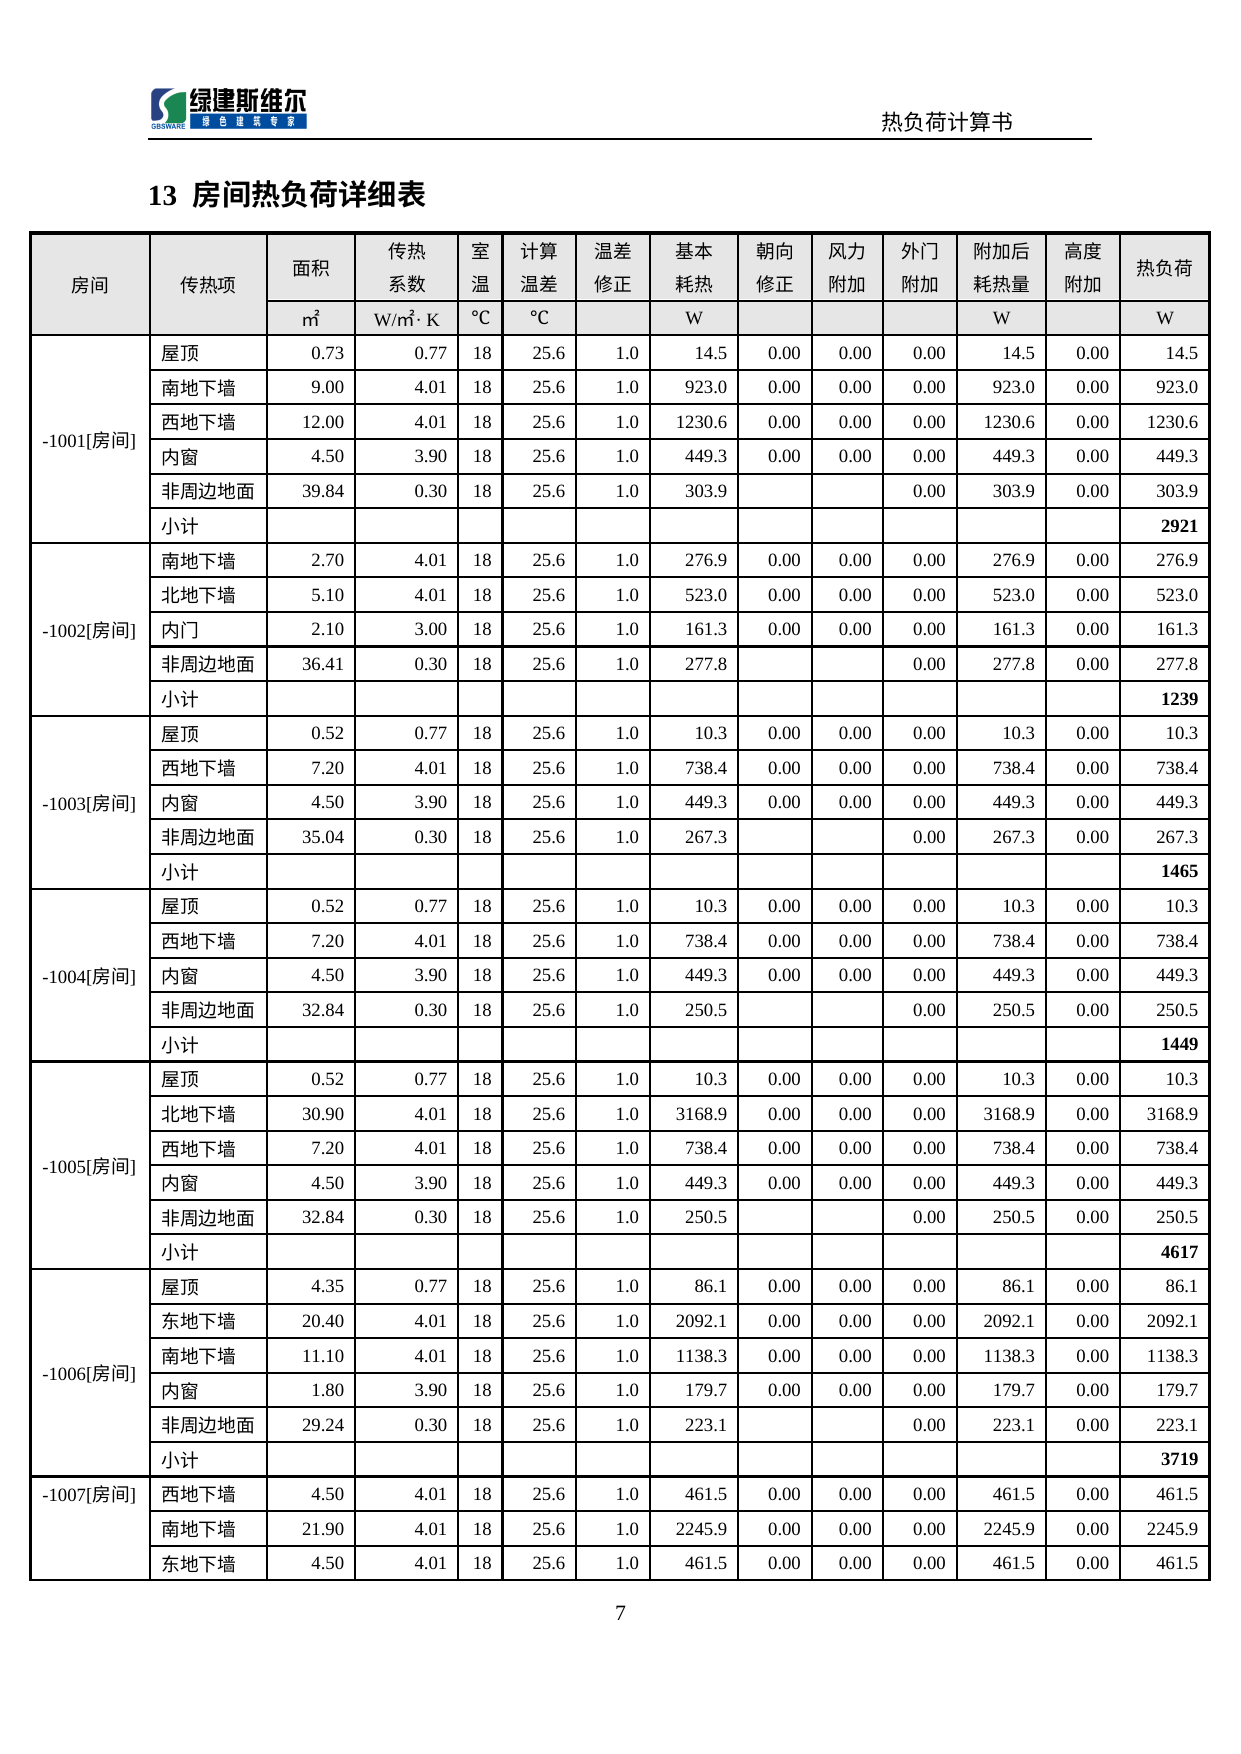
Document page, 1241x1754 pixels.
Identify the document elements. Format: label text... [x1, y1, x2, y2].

table_cell 250.5 [1121, 1201, 1208, 1233]
table_cell [958, 1443, 1045, 1475]
table_cell 1.0 [577, 1097, 649, 1129]
table_cell 0.00 [739, 1374, 811, 1406]
table_cell 1.0 [577, 1270, 649, 1302]
table_cell 25.6 [504, 440, 575, 472]
table_cell 14.5 [1121, 336, 1208, 369]
table_cell 0.00 [1047, 1132, 1119, 1164]
table_cell 1138.3 [1121, 1339, 1208, 1372]
table_cell 南地下墙 [151, 371, 266, 403]
table_cell 1.0 [577, 336, 649, 369]
table_cell [958, 855, 1045, 887]
table_cell 267.3 [1121, 820, 1208, 853]
table_cell 2921 [1121, 509, 1208, 542]
table_cell 0.00 [739, 544, 811, 576]
table_cell [1047, 302, 1119, 334]
table_cell 18 [459, 475, 501, 507]
table_cell 1.0 [577, 1478, 649, 1510]
table_cell 25.6 [504, 613, 575, 645]
table_cell 1.0 [577, 717, 649, 749]
table_cell 738.4 [958, 1132, 1045, 1164]
table_cell 0.00 [884, 890, 956, 922]
table_cell 25.6 [504, 1063, 575, 1095]
table_cell 12.00 [268, 405, 354, 438]
table_cell 0.00 [1047, 820, 1119, 853]
table_cell 32.84 [268, 1201, 354, 1233]
table_cell 1.0 [577, 1063, 649, 1095]
table_cell 18 [459, 578, 501, 611]
table_cell [739, 682, 811, 714]
table_cell 3168.9 [651, 1097, 737, 1129]
table_cell 0.00 [884, 475, 956, 507]
table_cell 14.5 [651, 336, 737, 369]
table_cell [356, 682, 457, 714]
table_cell 0.00 [884, 440, 956, 472]
table_cell 2245.9 [958, 1512, 1045, 1544]
table_cell 449.3 [651, 786, 737, 818]
table_cell 10.3 [651, 890, 737, 922]
table_header 朝向 修正 [739, 235, 811, 299]
table_cell 0.00 [884, 1201, 956, 1233]
table_cell 南地下墙 [151, 544, 266, 576]
table_cell 4.50 [268, 1166, 354, 1199]
table_cell 1.0 [577, 751, 649, 784]
table_cell 内窗 [151, 1166, 266, 1199]
table_cell 250.5 [651, 1201, 737, 1233]
table_cell 277.8 [651, 648, 737, 680]
table_cell 7.20 [268, 751, 354, 784]
table_cell 北地下墙 [151, 578, 266, 611]
table_cell 0.00 [1047, 890, 1119, 922]
table_cell [459, 855, 501, 887]
table_cell [884, 1028, 956, 1060]
table_cell -1005[房间] [32, 1063, 149, 1268]
table_cell 小计 [151, 509, 266, 542]
table_cell 4617 [1121, 1235, 1208, 1268]
table_cell 0.00 [739, 1339, 811, 1372]
table_cell 0.00 [1047, 924, 1119, 957]
table_cell 0.52 [268, 1063, 354, 1095]
table_cell [739, 1235, 811, 1268]
table_cell 0.00 [813, 1270, 882, 1302]
table_cell -1003[房间] [32, 717, 149, 887]
table_cell 4.01 [356, 405, 457, 438]
table_cell 0.00 [884, 1270, 956, 1302]
table_cell [504, 1235, 575, 1268]
table_cell [739, 1201, 811, 1233]
table_cell 1.0 [577, 648, 649, 680]
table_cell 东地下墙 [151, 1305, 266, 1337]
table_cell 0.00 [739, 1132, 811, 1164]
table_cell [813, 648, 882, 680]
table_cell 0.00 [739, 751, 811, 784]
table_cell 18 [459, 751, 501, 784]
table_cell 18 [459, 613, 501, 645]
table_cell 523.0 [1121, 578, 1208, 611]
table_cell 0.00 [1047, 1063, 1119, 1095]
table_cell 4.01 [356, 1339, 457, 1372]
table_cell [1047, 1028, 1119, 1060]
table_cell 303.9 [651, 475, 737, 507]
table_cell [651, 1235, 737, 1268]
table_cell 86.1 [958, 1270, 1045, 1302]
table_header 计算 温差 [504, 235, 575, 299]
table_cell [459, 509, 501, 542]
table_cell 923.0 [1121, 371, 1208, 403]
table_cell 4.50 [268, 959, 354, 991]
table_cell 223.1 [958, 1408, 1045, 1441]
table_cell 0.00 [739, 1478, 811, 1510]
table_cell 18 [459, 1339, 501, 1372]
table_cell [739, 1443, 811, 1475]
table_cell 0.00 [739, 890, 811, 922]
table_cell 0.00 [813, 613, 882, 645]
table_cell [577, 509, 649, 542]
table_cell 277.8 [958, 648, 1045, 680]
table_cell 西地下墙 [151, 1478, 266, 1510]
table_cell 18 [459, 440, 501, 472]
table_cell 0.00 [813, 1512, 882, 1544]
table_cell 1.0 [577, 1339, 649, 1372]
table_cell 923.0 [958, 371, 1045, 403]
table_cell 2092.1 [651, 1305, 737, 1337]
table_cell 0.00 [884, 1166, 956, 1199]
table_cell 179.7 [958, 1374, 1045, 1406]
table_cell 461.5 [958, 1478, 1045, 1510]
table_cell 0.00 [813, 1097, 882, 1129]
table_cell 267.3 [958, 820, 1045, 853]
table_cell 西地下墙 [151, 751, 266, 784]
table_cell 小计 [151, 1235, 266, 1268]
table_cell 18 [459, 371, 501, 403]
table_cell 18 [459, 1305, 501, 1337]
table_cell 7.20 [268, 924, 354, 957]
table_cell 18 [459, 1132, 501, 1164]
table_cell 14.5 [958, 336, 1045, 369]
table_cell 738.4 [958, 924, 1045, 957]
table_cell 0.00 [739, 613, 811, 645]
table_cell 1230.6 [651, 405, 737, 438]
table_cell [651, 855, 737, 887]
table_cell [739, 648, 811, 680]
table_cell 1.80 [268, 1374, 354, 1406]
table_cell 738.4 [958, 751, 1045, 784]
table_cell 3168.9 [958, 1097, 1045, 1129]
table_cell [459, 1028, 501, 1060]
table_header 面积 [268, 235, 354, 299]
table_cell 18 [459, 1374, 501, 1406]
table_cell 449.3 [1121, 440, 1208, 472]
table_cell 1.0 [577, 1166, 649, 1199]
table_header 传热 系数 [356, 235, 457, 299]
table_cell 1.0 [577, 578, 649, 611]
table_cell 1.0 [577, 1201, 649, 1233]
table_cell 10.3 [1121, 890, 1208, 922]
table_cell 0.00 [739, 1305, 811, 1337]
table_cell [813, 855, 882, 887]
table_cell 0.00 [884, 405, 956, 438]
table_cell 25.6 [504, 1547, 575, 1579]
table_cell 738.4 [651, 1132, 737, 1164]
table_cell 0.00 [884, 786, 956, 818]
table_cell 0.00 [813, 1305, 882, 1337]
table_cell 0.00 [884, 544, 956, 576]
table_cell 25.6 [504, 1270, 575, 1302]
table_cell 1138.3 [651, 1339, 737, 1372]
table_cell 屋顶 [151, 890, 266, 922]
table_cell 0.00 [1047, 717, 1119, 749]
table_cell [958, 509, 1045, 542]
table_cell 18 [459, 336, 501, 369]
table_cell [813, 1235, 882, 1268]
table_cell [813, 302, 882, 334]
table_cell 1.0 [577, 613, 649, 645]
table_cell 0.00 [884, 959, 956, 991]
table_cell [268, 855, 354, 887]
table_cell [958, 1235, 1045, 1268]
table_cell 18 [459, 1270, 501, 1302]
table_cell 西地下墙 [151, 405, 266, 438]
table_cell [1047, 682, 1119, 714]
table_cell [356, 1028, 457, 1060]
table_cell 738.4 [1121, 1132, 1208, 1164]
table_cell 内门 [151, 613, 266, 645]
table_cell 25.6 [504, 1339, 575, 1372]
table_cell 3.90 [356, 1166, 457, 1199]
table_cell 0.00 [884, 820, 956, 853]
table_cell [577, 682, 649, 714]
table_cell 18 [459, 648, 501, 680]
table_cell 223.1 [651, 1408, 737, 1441]
table_cell 461.5 [1121, 1478, 1208, 1510]
table_cell 25.6 [504, 648, 575, 680]
table_cell 2092.1 [958, 1305, 1045, 1337]
table_cell 179.7 [1121, 1374, 1208, 1406]
table_cell [356, 1443, 457, 1475]
table_cell [813, 1443, 882, 1475]
table_cell 0.73 [268, 336, 354, 369]
table_cell 0.00 [884, 993, 956, 1026]
table_cell 32.84 [268, 993, 354, 1026]
table_cell [1047, 509, 1119, 542]
table_cell [651, 1028, 737, 1060]
table_cell 内窗 [151, 959, 266, 991]
table_cell 0.00 [884, 648, 956, 680]
table_cell [1047, 1235, 1119, 1268]
table_cell 0.00 [1047, 613, 1119, 645]
table_cell 179.7 [651, 1374, 737, 1406]
table_cell 0.00 [1047, 1166, 1119, 1199]
table_cell 东地下墙 [151, 1547, 266, 1579]
table_cell 36.41 [268, 648, 354, 680]
table_cell 0.00 [739, 959, 811, 991]
table_cell 250.5 [651, 993, 737, 1026]
table_cell 0.00 [813, 1374, 882, 1406]
table_cell 内窗 [151, 1374, 266, 1406]
table_cell 0.30 [356, 993, 457, 1026]
table_header 传热项 [151, 235, 266, 334]
table_cell 0.00 [884, 1132, 956, 1164]
table_cell 4.01 [356, 1547, 457, 1579]
table_cell 9.00 [268, 371, 354, 403]
table_header 附加后 耗热量 [958, 235, 1045, 299]
table_cell 25.6 [504, 1132, 575, 1164]
table_header 高度 附加 [1047, 235, 1119, 299]
table_cell W/㎡· K [356, 302, 457, 334]
table_cell 1.0 [577, 1305, 649, 1337]
table_cell [577, 855, 649, 887]
table_cell [577, 1443, 649, 1475]
table_cell [739, 475, 811, 507]
table_cell 250.5 [1121, 993, 1208, 1026]
table_cell [577, 1235, 649, 1268]
table_cell [739, 855, 811, 887]
table_cell 0.52 [268, 890, 354, 922]
table_cell ℃ [459, 302, 501, 334]
subtitle 房间热负荷详细表 [148, 160, 1092, 225]
table_cell 25.6 [504, 717, 575, 749]
table_cell 449.3 [651, 440, 737, 472]
table_cell 南地下墙 [151, 1339, 266, 1372]
table_cell 小计 [151, 1443, 266, 1475]
table_cell [958, 1028, 1045, 1060]
table_cell 18 [459, 717, 501, 749]
table_cell 449.3 [1121, 959, 1208, 991]
table_cell 161.3 [651, 613, 737, 645]
table_cell 1138.3 [958, 1339, 1045, 1372]
table_cell 0.00 [1047, 1374, 1119, 1406]
table_cell 0.00 [1047, 1201, 1119, 1233]
table_cell 10.3 [958, 1063, 1045, 1095]
table_cell [884, 682, 956, 714]
table_cell 0.00 [884, 1408, 956, 1441]
table_cell 4.01 [356, 544, 457, 576]
table_cell 3719 [1121, 1443, 1208, 1475]
table_cell 小计 [151, 1028, 266, 1060]
table_cell 0.00 [739, 1547, 811, 1579]
table_cell 738.4 [1121, 751, 1208, 784]
table_cell 0.30 [356, 1201, 457, 1233]
table_cell 449.3 [651, 959, 737, 991]
table_cell 南地下墙 [151, 1512, 266, 1544]
table_cell [813, 820, 882, 853]
table_cell 1465 [1121, 855, 1208, 887]
table_cell 0.00 [1047, 371, 1119, 403]
table_cell 0.00 [813, 890, 882, 922]
table_cell 25.6 [504, 959, 575, 991]
table_cell 0.00 [739, 440, 811, 472]
table_cell 29.24 [268, 1408, 354, 1441]
table_cell 4.01 [356, 1132, 457, 1164]
table_cell 0.00 [813, 751, 882, 784]
table_cell 738.4 [651, 924, 737, 957]
table_cell ㎡ [268, 302, 354, 334]
table_cell 4.01 [356, 371, 457, 403]
table_cell 25.6 [504, 1374, 575, 1406]
table_cell 0.00 [884, 1512, 956, 1544]
table_cell 1.0 [577, 405, 649, 438]
table_cell 1.0 [577, 475, 649, 507]
table_cell 0.30 [356, 820, 457, 853]
table_cell 11.10 [268, 1339, 354, 1372]
table_cell 0.00 [884, 1374, 956, 1406]
table_cell 25.6 [504, 924, 575, 957]
table_cell 0.00 [1047, 648, 1119, 680]
table_cell 西地下墙 [151, 1132, 266, 1164]
table_cell [459, 682, 501, 714]
table_cell [268, 1028, 354, 1060]
table_cell 523.0 [651, 578, 737, 611]
table_cell 0.00 [1047, 1512, 1119, 1544]
table_cell 25.6 [504, 336, 575, 369]
table_cell 2092.1 [1121, 1305, 1208, 1337]
table_cell 18 [459, 1063, 501, 1095]
table_cell 4.50 [268, 1547, 354, 1579]
table_cell 0.00 [884, 1305, 956, 1337]
table_cell 3.90 [356, 786, 457, 818]
table_cell 0.00 [739, 1063, 811, 1095]
table_cell [651, 509, 737, 542]
table_cell 449.3 [651, 1166, 737, 1199]
table_cell 25.6 [504, 578, 575, 611]
table_cell 0.00 [1047, 405, 1119, 438]
table_cell 0.00 [1047, 993, 1119, 1026]
table_cell 0.00 [884, 1339, 956, 1372]
table_cell [1047, 1443, 1119, 1475]
table_cell [884, 509, 956, 542]
table_cell [459, 1235, 501, 1268]
table_cell 25.6 [504, 1305, 575, 1337]
table_cell 25.6 [504, 1201, 575, 1233]
table_cell 非周边地面 [151, 475, 266, 507]
table_cell 461.5 [651, 1547, 737, 1579]
table_cell 25.6 [504, 1512, 575, 1544]
table_cell -1007[房间] [32, 1478, 149, 1579]
table_cell 1.0 [577, 890, 649, 922]
table_cell 18 [459, 993, 501, 1026]
table_cell 449.3 [958, 786, 1045, 818]
table_cell 4.01 [356, 578, 457, 611]
table_cell 0.00 [739, 336, 811, 369]
table_cell [268, 682, 354, 714]
table_cell 0.00 [813, 544, 882, 576]
table_cell 10.3 [1121, 1063, 1208, 1095]
table_cell 0.00 [1047, 1408, 1119, 1441]
table_cell 0.00 [813, 405, 882, 438]
table_cell 18 [459, 1547, 501, 1579]
table_cell 10.3 [958, 890, 1045, 922]
table_cell 0.00 [1047, 336, 1119, 369]
table_cell 非周边地面 [151, 1408, 266, 1441]
table_cell 738.4 [1121, 924, 1208, 957]
table_cell 86.1 [651, 1270, 737, 1302]
table_cell [813, 1028, 882, 1060]
table_cell 0.00 [739, 405, 811, 438]
table_cell [958, 682, 1045, 714]
table_cell 0.00 [813, 786, 882, 818]
table_cell 250.5 [958, 1201, 1045, 1233]
table_header 基本 耗热 [651, 235, 737, 299]
table_cell 0.00 [884, 1547, 956, 1579]
table_cell 738.4 [651, 751, 737, 784]
table_cell 4.50 [268, 1478, 354, 1510]
table_cell [739, 820, 811, 853]
table_cell 4.01 [356, 1097, 457, 1129]
table_cell 0.00 [884, 371, 956, 403]
table_cell 4.50 [268, 786, 354, 818]
table_cell 北地下墙 [151, 1097, 266, 1129]
table_cell 276.9 [1121, 544, 1208, 576]
table_cell 屋顶 [151, 717, 266, 749]
table_cell 0.77 [356, 336, 457, 369]
table_cell [739, 993, 811, 1026]
table_cell 0.00 [884, 613, 956, 645]
table_header 风力 附加 [813, 235, 882, 299]
picture [147, 88, 308, 130]
table_cell 0.00 [739, 786, 811, 818]
table_cell [651, 682, 737, 714]
table_cell W [651, 302, 737, 334]
table_header 房间 [32, 235, 149, 334]
table_header 外门 附加 [884, 235, 956, 299]
table_cell 1.0 [577, 993, 649, 1026]
table_cell 21.90 [268, 1512, 354, 1544]
table_cell 303.9 [1121, 475, 1208, 507]
table_cell 4.35 [268, 1270, 354, 1302]
table_cell 25.6 [504, 371, 575, 403]
table_cell [1047, 855, 1119, 887]
table_cell 屋顶 [151, 1063, 266, 1095]
table_cell [813, 682, 882, 714]
table_cell 25.6 [504, 820, 575, 853]
table_cell [739, 302, 811, 334]
table_cell 25.6 [504, 1478, 575, 1510]
table_cell 0.77 [356, 890, 457, 922]
table_cell [504, 1443, 575, 1475]
table_cell 1230.6 [1121, 405, 1208, 438]
table_cell 7.20 [268, 1132, 354, 1164]
table_cell 35.04 [268, 820, 354, 853]
table_cell 1239 [1121, 682, 1208, 714]
table_cell 0.00 [813, 924, 882, 957]
table_cell 3.90 [356, 1374, 457, 1406]
table_cell 0.00 [813, 1478, 882, 1510]
table_cell 0.00 [1047, 578, 1119, 611]
table_cell 0.00 [739, 578, 811, 611]
table_cell 223.1 [1121, 1408, 1208, 1441]
table_cell 1.0 [577, 1547, 649, 1579]
table_cell 1.0 [577, 371, 649, 403]
table_cell [268, 509, 354, 542]
table_cell 449.3 [958, 959, 1045, 991]
table_cell 18 [459, 786, 501, 818]
table_header 室 温 [459, 235, 501, 299]
table_cell 0.00 [884, 1097, 956, 1129]
table_cell 0.00 [739, 371, 811, 403]
table_cell 1.0 [577, 1374, 649, 1406]
table_cell 4.01 [356, 1305, 457, 1337]
table_cell 18 [459, 1512, 501, 1544]
table_cell 18 [459, 959, 501, 991]
table_cell 0.00 [813, 717, 882, 749]
table_cell 内窗 [151, 440, 266, 472]
table_cell 0.77 [356, 717, 457, 749]
table_cell 0.00 [813, 440, 882, 472]
table_cell [739, 1408, 811, 1441]
table_cell 0.00 [739, 924, 811, 957]
table_cell 非周边地面 [151, 993, 266, 1026]
table_cell [504, 509, 575, 542]
table_cell [813, 509, 882, 542]
table_cell 18 [459, 1166, 501, 1199]
table_cell [356, 855, 457, 887]
table_cell 461.5 [651, 1478, 737, 1510]
table_cell 25.6 [504, 751, 575, 784]
table_cell 3168.9 [1121, 1097, 1208, 1129]
table_cell 461.5 [1121, 1547, 1208, 1579]
table_cell 25.6 [504, 544, 575, 576]
table_cell [739, 1028, 811, 1060]
table_cell 0.30 [356, 648, 457, 680]
table_cell 0.00 [884, 717, 956, 749]
table_cell [739, 509, 811, 542]
table_cell 0.00 [1047, 751, 1119, 784]
table_cell 86.1 [1121, 1270, 1208, 1302]
table_cell 161.3 [958, 613, 1045, 645]
table_cell -1006[房间] [32, 1270, 149, 1475]
table_cell 0.00 [813, 1063, 882, 1095]
table_cell 449.3 [1121, 1166, 1208, 1199]
table_cell 25.6 [504, 1166, 575, 1199]
table_header 热负荷 [1121, 235, 1208, 299]
table_cell ℃ [504, 302, 575, 334]
table_cell 0.00 [739, 1270, 811, 1302]
table_cell [577, 302, 649, 334]
table_cell 18 [459, 544, 501, 576]
table_cell W [958, 302, 1045, 334]
table_cell 276.9 [958, 544, 1045, 576]
table_cell 0.00 [1047, 1270, 1119, 1302]
table_cell 523.0 [958, 578, 1045, 611]
table_cell 0.77 [356, 1270, 457, 1302]
table_cell 449.3 [1121, 786, 1208, 818]
table_cell [651, 1443, 737, 1475]
table_cell 1.0 [577, 786, 649, 818]
table_cell -1002[房间] [32, 544, 149, 714]
table_cell 10.3 [958, 717, 1045, 749]
table_cell 2.70 [268, 544, 354, 576]
table_cell 39.84 [268, 475, 354, 507]
table_cell 10.3 [1121, 717, 1208, 749]
table_cell 0.00 [739, 1512, 811, 1544]
table_cell 250.5 [958, 993, 1045, 1026]
table_cell 0.00 [884, 751, 956, 784]
table_cell 0.00 [1047, 1478, 1119, 1510]
table_cell [813, 1408, 882, 1441]
table_cell 1.0 [577, 959, 649, 991]
table_cell 1.0 [577, 1512, 649, 1544]
table_cell 461.5 [958, 1547, 1045, 1579]
table_cell [356, 509, 457, 542]
table_cell 0.00 [884, 336, 956, 369]
table_cell [884, 855, 956, 887]
table_cell 161.3 [1121, 613, 1208, 645]
table_cell [356, 1235, 457, 1268]
table_cell [504, 855, 575, 887]
table_cell [813, 993, 882, 1026]
table_cell 276.9 [651, 544, 737, 576]
table_cell 西地下墙 [151, 924, 266, 957]
table_cell 2.10 [268, 613, 354, 645]
table_cell 0.30 [356, 1408, 457, 1441]
table_cell 449.3 [958, 440, 1045, 472]
table_cell 非周边地面 [151, 648, 266, 680]
table_cell 3.90 [356, 959, 457, 991]
table_cell 267.3 [651, 820, 737, 853]
table_cell 0.52 [268, 717, 354, 749]
table_cell 屋顶 [151, 336, 266, 369]
table_cell 0.00 [1047, 1339, 1119, 1372]
table_cell 0.00 [1047, 959, 1119, 991]
table_cell 0.00 [813, 371, 882, 403]
table_cell [884, 1443, 956, 1475]
table_cell [268, 1443, 354, 1475]
table_cell 0.00 [1047, 1305, 1119, 1337]
table_cell 4.01 [356, 1512, 457, 1544]
table_cell 18 [459, 924, 501, 957]
table_cell 0.00 [813, 1547, 882, 1579]
table_cell 25.6 [504, 786, 575, 818]
table_cell [884, 302, 956, 334]
table_cell 5.10 [268, 578, 354, 611]
table_cell 18 [459, 1478, 501, 1510]
table_cell [504, 1028, 575, 1060]
table_cell 非周边地面 [151, 1201, 266, 1233]
table_cell 2245.9 [1121, 1512, 1208, 1544]
table_cell 0.00 [1047, 440, 1119, 472]
table_cell 4.01 [356, 751, 457, 784]
table_cell 25.6 [504, 1408, 575, 1441]
table_cell 3.00 [356, 613, 457, 645]
table_cell [813, 1201, 882, 1233]
table_cell 25.6 [504, 993, 575, 1026]
table_cell 2245.9 [651, 1512, 737, 1544]
table_cell -1004[房间] [32, 890, 149, 1060]
table_cell 18 [459, 1408, 501, 1441]
table_cell 449.3 [958, 1166, 1045, 1199]
table_cell 0.00 [739, 717, 811, 749]
table_cell 0.00 [1047, 1097, 1119, 1129]
table_cell 1449 [1121, 1028, 1208, 1060]
table_cell [884, 1235, 956, 1268]
table_cell 0.00 [813, 336, 882, 369]
table_cell 0.00 [1047, 1547, 1119, 1579]
table_cell 小计 [151, 855, 266, 887]
table_cell 25.6 [504, 1097, 575, 1129]
table_cell 923.0 [651, 371, 737, 403]
table_cell 0.00 [813, 1339, 882, 1372]
table_cell 0.00 [1047, 544, 1119, 576]
table_cell 1.0 [577, 820, 649, 853]
table_cell 0.00 [884, 924, 956, 957]
table_cell 0.00 [739, 1097, 811, 1129]
table_cell 303.9 [958, 475, 1045, 507]
table_cell 25.6 [504, 475, 575, 507]
table_cell 0.00 [884, 1063, 956, 1095]
table_header 温差 修正 [577, 235, 649, 299]
table_cell 小计 [151, 682, 266, 714]
table_cell 10.3 [651, 1063, 737, 1095]
table_cell 30.90 [268, 1097, 354, 1129]
table_cell 4.50 [268, 440, 354, 472]
table_cell 1.0 [577, 440, 649, 472]
table_cell -1001[房间] [32, 336, 149, 542]
table_cell 0.77 [356, 1063, 457, 1095]
table_cell 18 [459, 890, 501, 922]
table_cell 0.00 [813, 959, 882, 991]
table_cell 20.40 [268, 1305, 354, 1337]
table_cell [459, 1443, 501, 1475]
table_cell 内窗 [151, 786, 266, 818]
table_cell 0.30 [356, 475, 457, 507]
table_cell [577, 1028, 649, 1060]
table_cell 4.01 [356, 924, 457, 957]
table_cell [504, 682, 575, 714]
table_cell 1.0 [577, 924, 649, 957]
table_cell 18 [459, 820, 501, 853]
table_cell 1230.6 [958, 405, 1045, 438]
table_cell [268, 1235, 354, 1268]
table_cell 0.00 [739, 1166, 811, 1199]
table_cell 1.0 [577, 1132, 649, 1164]
table_cell 0.00 [1047, 475, 1119, 507]
table_cell [813, 475, 882, 507]
table_cell 277.8 [1121, 648, 1208, 680]
table_cell 1.0 [577, 1408, 649, 1441]
table_cell 4.01 [356, 1478, 457, 1510]
table_cell 25.6 [504, 405, 575, 438]
table_cell 0.00 [813, 578, 882, 611]
table_cell 非周边地面 [151, 820, 266, 853]
table_cell 18 [459, 1201, 501, 1233]
table_cell 0.00 [884, 1478, 956, 1510]
table_cell 0.00 [884, 578, 956, 611]
table_cell 0.00 [1047, 786, 1119, 818]
table_cell 0.00 [813, 1132, 882, 1164]
table_cell W [1121, 302, 1208, 334]
table_cell 1.0 [577, 544, 649, 576]
table_cell 18 [459, 405, 501, 438]
table_cell 3.90 [356, 440, 457, 472]
table_cell 10.3 [651, 717, 737, 749]
table_cell 25.6 [504, 890, 575, 922]
table_cell 屋顶 [151, 1270, 266, 1302]
table_cell 0.00 [813, 1166, 882, 1199]
table_cell 18 [459, 1097, 501, 1129]
